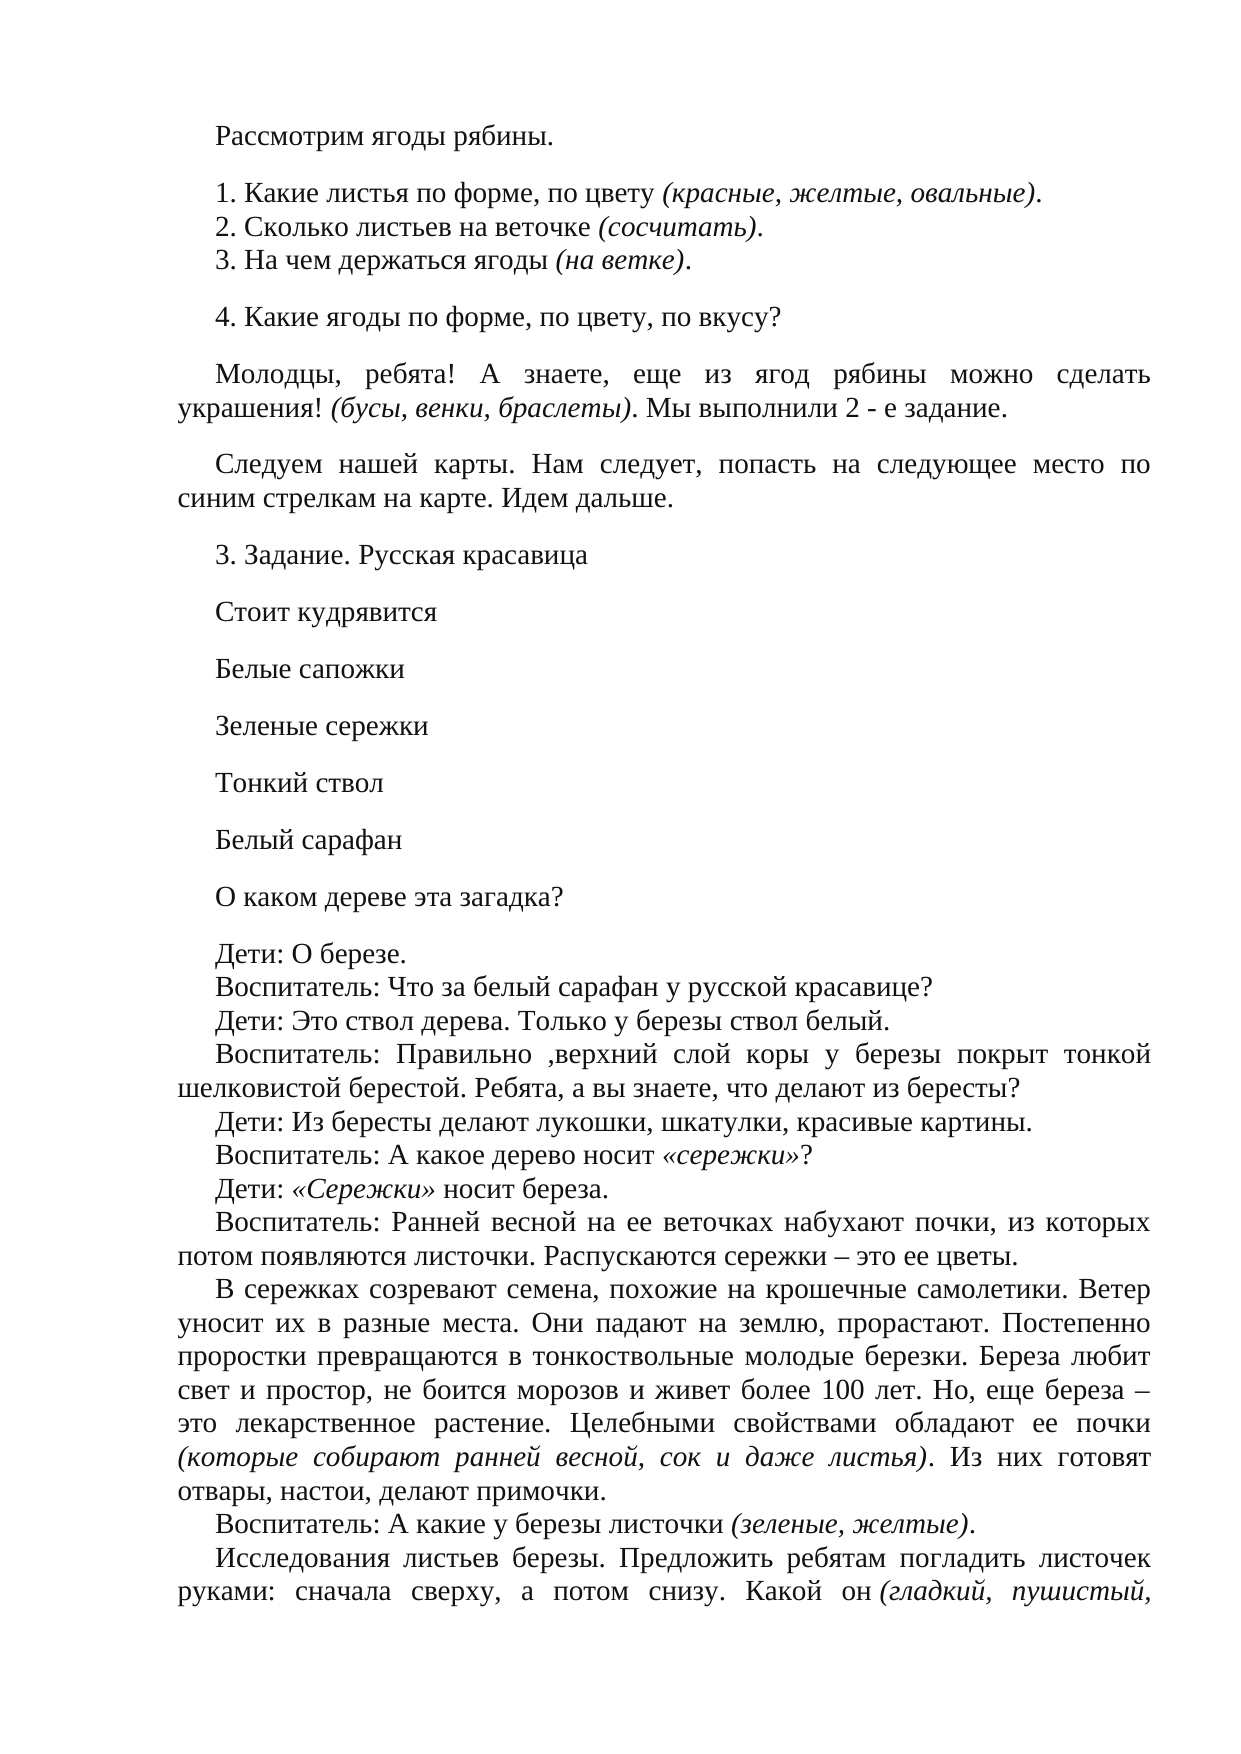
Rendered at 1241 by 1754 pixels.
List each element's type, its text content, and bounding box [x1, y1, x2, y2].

text 3. На чем держаться ягоды (на ветке). [177, 242, 1152, 276]
text Воспитатель: А какие у березы листочки (зеленые, желтые). [177, 1506, 1152, 1540]
text 1. Какие листья по форме, по цвету (красные, желтые, овальные). [177, 175, 1152, 209]
text О каком дереве эта загадка? [177, 879, 1152, 913]
text Воспитатель: А какое дерево носит «сережки»? [177, 1137, 1152, 1171]
text Стоит кудрявится [177, 594, 1152, 628]
text Следуем нашей карты. Нам следует, попасть на следующее место по синим стрелкам на карте. Идем дальше. [177, 447, 1152, 514]
text Зеленые сережки [177, 708, 1152, 742]
text Рассмотрим ягоды рябины. [177, 118, 1152, 152]
text Молодцы, ребята! А знаете, еще из ягод рябины можно сделать украшения! (бусы, венки, браслеты). Мы выполнили 2 - е задание. [177, 356, 1152, 423]
text Тонкий ствол [177, 765, 1152, 799]
text 4. Какие ягоды по форме, по цвету, по вкусу? [177, 299, 1152, 333]
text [177, 1540, 1152, 1607]
text Воспитатель: Что за белый сарафан у русской красавице? [177, 969, 1152, 1003]
text Дети: «Сережки» носит береза. [177, 1171, 1152, 1204]
text Белые сапожки [177, 651, 1152, 685]
text 3. Задание. Русская красавица [177, 537, 1152, 571]
text Воспитатель: Правильно ,верхний слой коры у березы покрыт тонкой шелковистой берестой. Ребята, а вы знаете, что делают из бересты? [177, 1037, 1152, 1104]
text Воспитатель: Ранней весной на ее веточках набухают почки, из которых потом появляются листочки. Распускаются сережки – это ее цветы. [177, 1204, 1152, 1271]
text Дети: Это ствол дерева. Только у березы ствол белый. [177, 1003, 1152, 1037]
text Дети: Из бересты делают лукошки, шкатулки, красивые картины. [177, 1104, 1152, 1137]
text Дети: О березе. [177, 936, 1152, 969]
text Белый сарафан [177, 822, 1152, 856]
text В сережках созревают семена, похожие на крошечные самолетики. Ветер уносит их в разные места. Они падают на землю, прорастают. Постепенно проростки превращаются в тонкоствольные молодые березки. Береза любит свет и простор, не боится морозов и живет более 100 лет. Но, еще береза – это лекарственное растение. Целебными свойствами обладают ее почки (которые собирают ранней весной, сок и даже листья). Из них готовят отвары, настои, делают примочки. [177, 1271, 1152, 1506]
text 2. Сколько листьев на веточке (сосчитать). [177, 209, 1152, 242]
